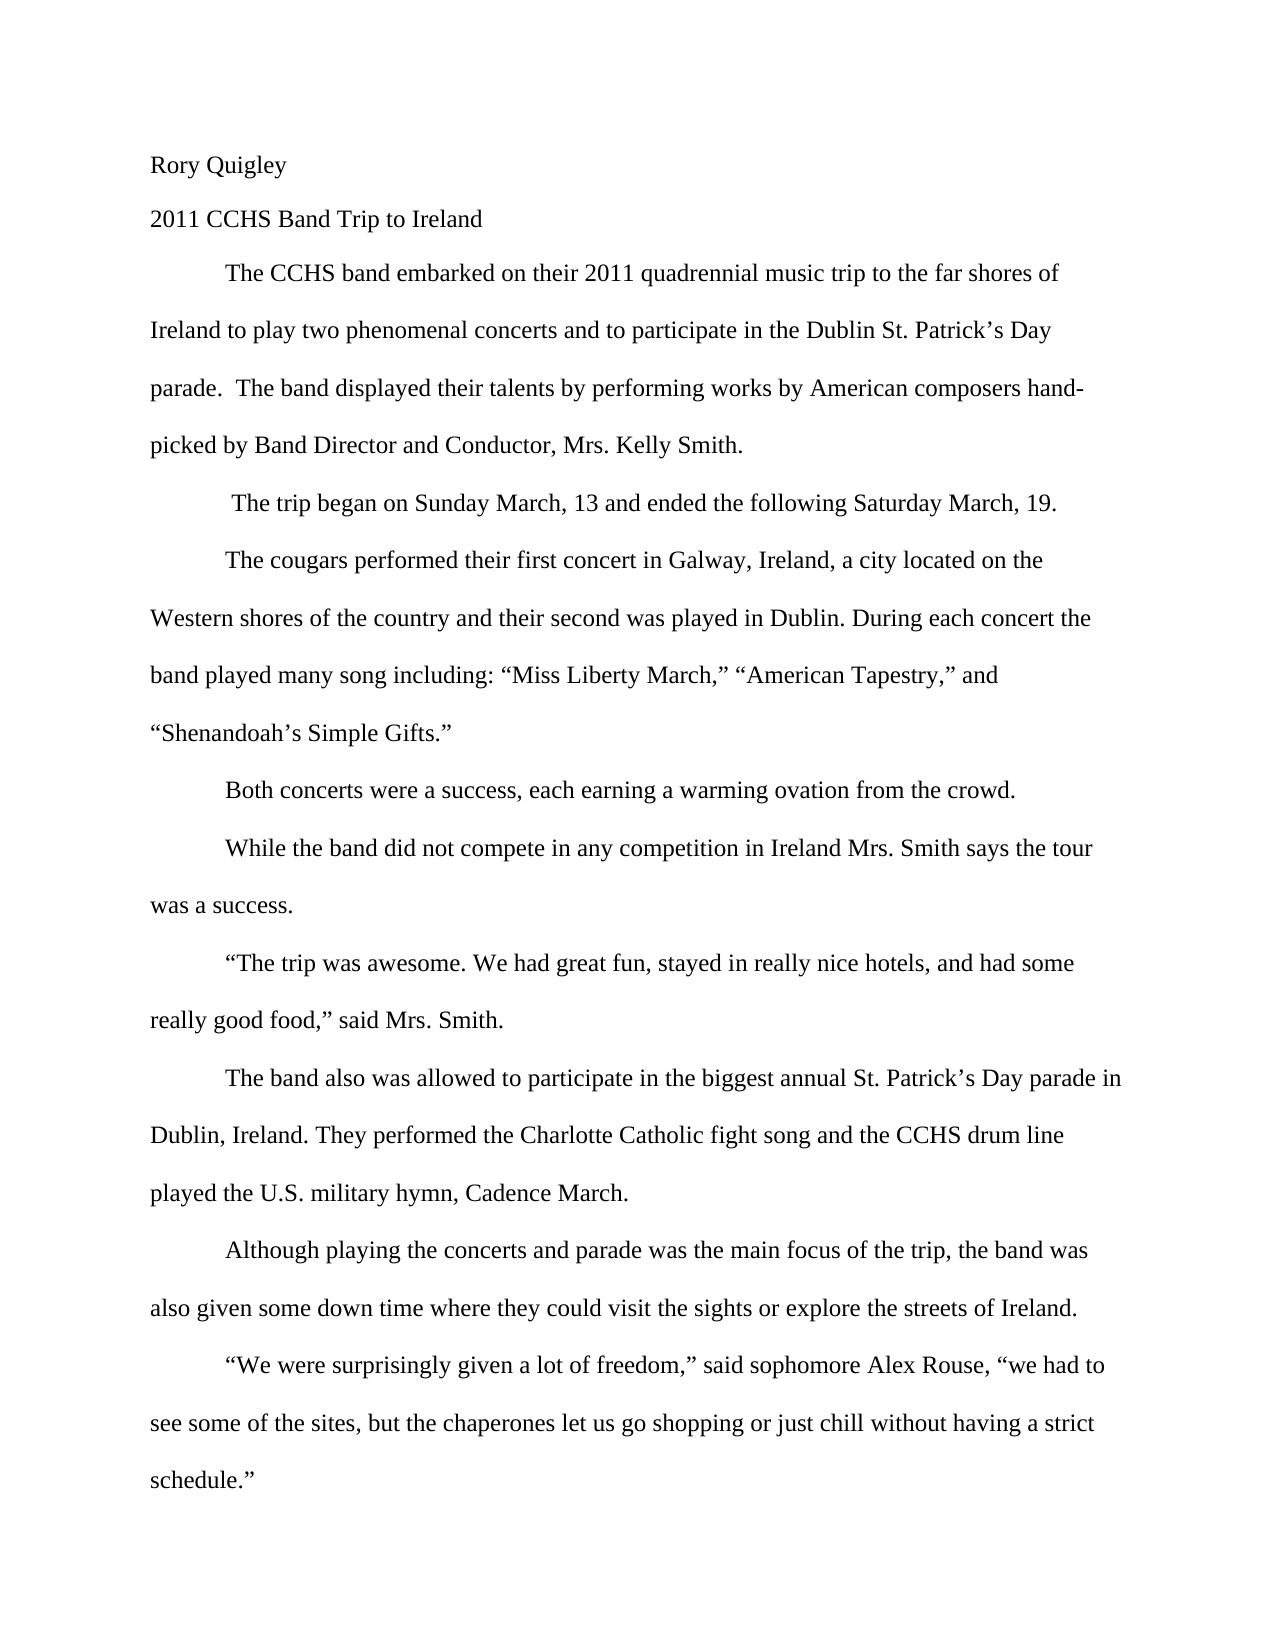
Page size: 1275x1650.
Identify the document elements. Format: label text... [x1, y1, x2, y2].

text Rory Quigley [150, 150, 1125, 179]
text Although playing the concerts and parade was the main focus of the trip, the band was also given some down time where they could visit the sights or explore the streets of Ireland. [150, 1235, 1125, 1321]
text The cougars performed their first concert in Galway, Ireland, a city located on the Western shores of the country and their second was played in Dublin. During each concert the band played many song including: “Miss Liberty March,” “American Tapestry,” and “Shenandoah’s Simple Gifts.” [150, 545, 1125, 746]
text The band also was allowed to participate in the biggest annual St. Patrick’s Day parade in Dublin, Ireland. They performed the Charlotte Catholic fight song and the CCHS drum line played the U.S. military hymn, Cadence March. [150, 1063, 1125, 1206]
text While the band did not compete in any competition in Ireland Mrs. Smith says the tour was a success. [150, 833, 1125, 919]
text The CCHS band embarked on their 2011 quadrennial music trip to the far shores of Ireland to play two phenomenal concerts and to participate in the Dublin St. Patrick’s Day parade. The band displayed their talents by performing works by American composers hand-picked by Band Director and Conductor, Mrs. Kelly Smith. [150, 258, 1125, 459]
text “We were surprisingly given a lot of freedom,” said sophomore Alex Rouse, “we had to see some of the sites, but the chaperones let us go shopping or just chill without having a strict schedule.” [150, 1350, 1125, 1494]
text The trip began on Sunday March, 13 and ended the following Saturday March, 19. [150, 488, 1125, 516]
text Both concerts were a success, each earning a warming ovation from the crowd. [150, 775, 1125, 804]
text “The trip was awesome. We had great fun, stayed in really nice hotels, and had some really good food,” said Mrs. Smith. [150, 948, 1125, 1034]
text 2011 CCHS Band Trip to Ireland [150, 204, 1125, 233]
